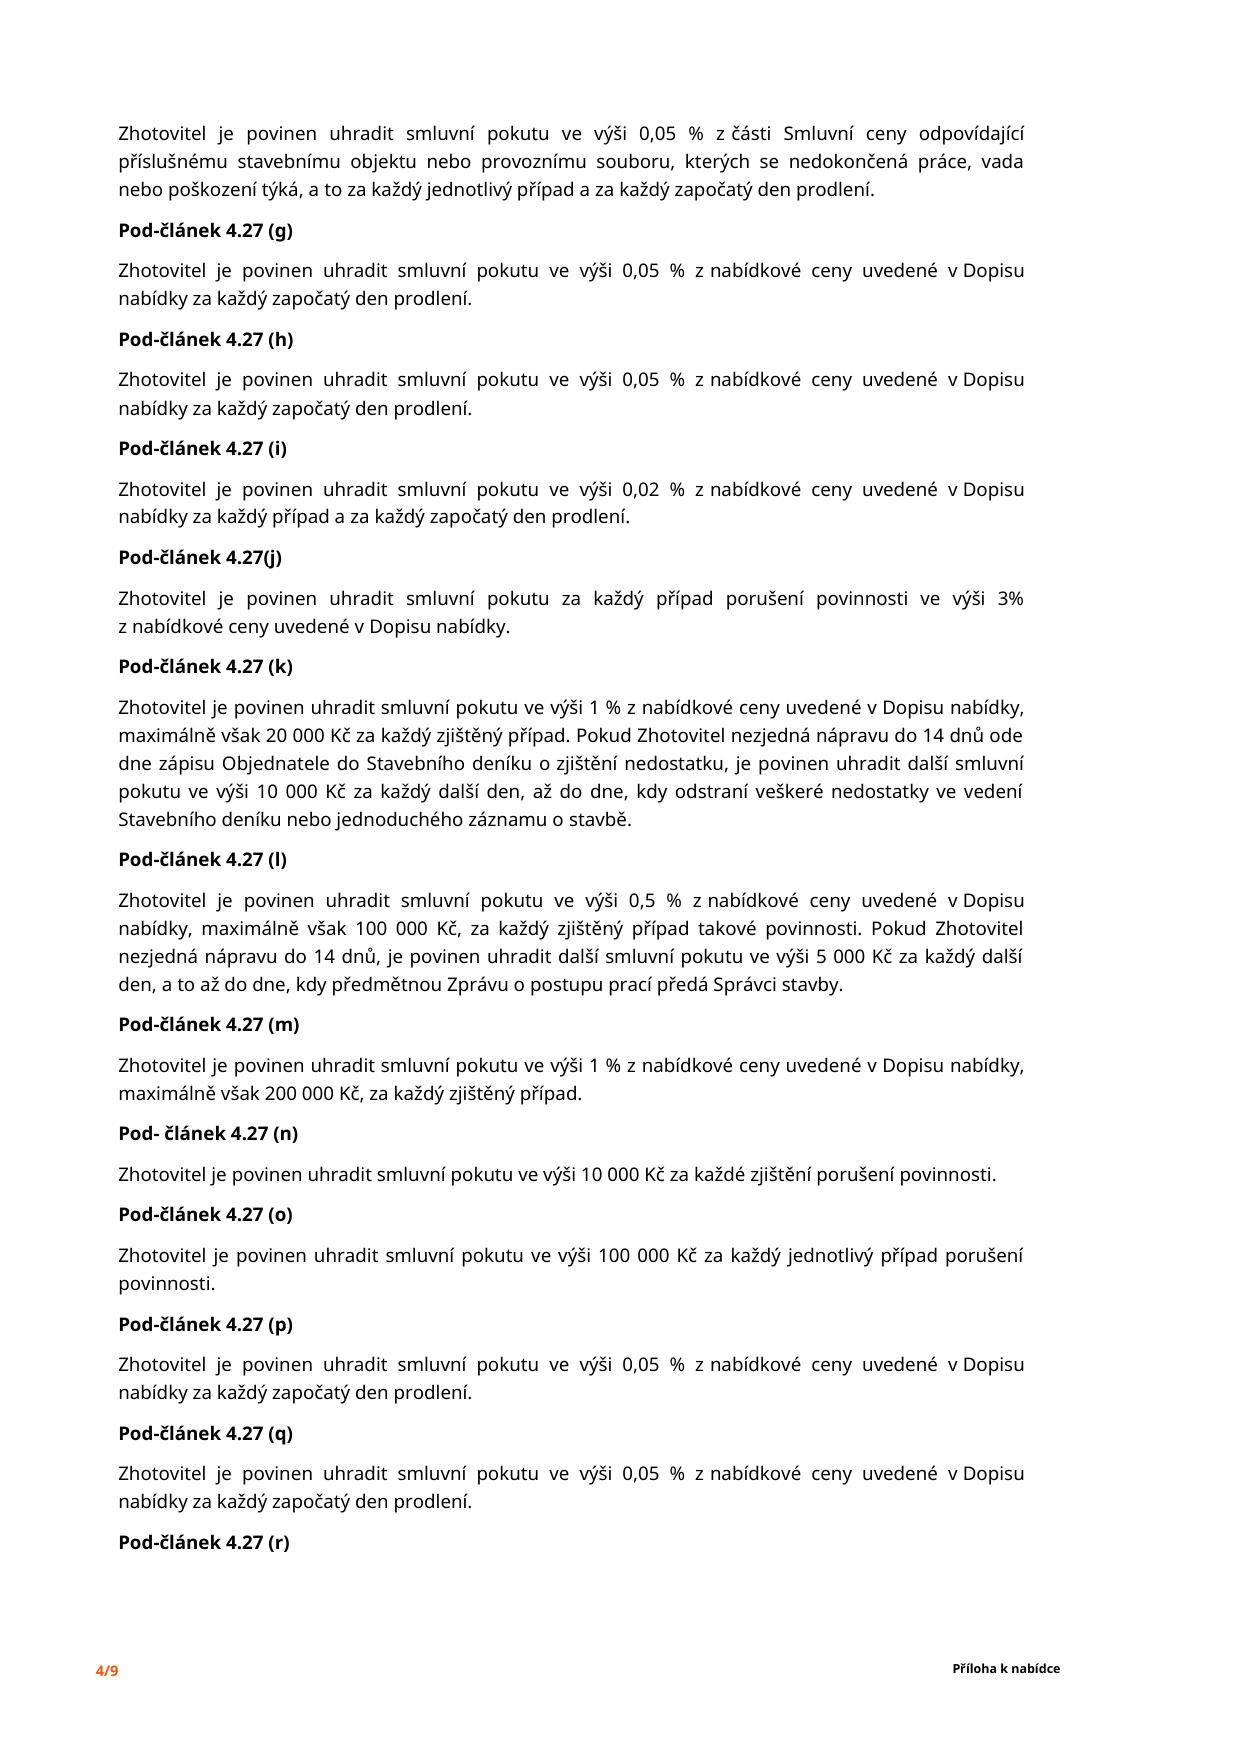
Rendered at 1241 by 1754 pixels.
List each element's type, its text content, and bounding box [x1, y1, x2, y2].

text Zhotovitel je povinen uhradit smluvní pokutu ve výši 0,05 % z nabídkové ceny uvedené v Dopisu nabídky za každý započatý den prodlení. [118, 1460, 1024, 1514]
text Zhotovitel je povinen uhradit smluvní pokutu ve výši 0,05 % z části Smluvní ceny odpovídající příslušnému stavebnímu objektu nebo provoznímu souboru, kterých se nedokončená práce, vada nebo poškození týká, a to za každý jednotlivý případ a za každý započatý den prodlení. [118, 121, 1024, 202]
text Zhotovitel je povinen uhradit smluvní pokutu za každý případ porušení povinnosti ve výši 3% z nabídkové ceny uvedené v Dopisu nabídky. [118, 585, 1024, 638]
text Pod-článek 4.27 (o) [118, 1202, 1024, 1227]
text Zhotovitel je povinen uhradit smluvní pokutu ve výši 10 000 Kč za každé zjištění porušení povinnosti. [118, 1161, 1024, 1187]
text Pod-článek 4.27 (l) [118, 847, 1024, 872]
text Zhotovitel je povinen uhradit smluvní pokutu ve výši 100 000 Kč za každý jednotlivý případ porušení povinnosti. [118, 1242, 1024, 1296]
text Zhotovitel je povinen uhradit smluvní pokutu ve výši 1 % z nabídkové ceny uvedené v Dopisu nabídky, maximálně však 200 000 Kč, za každý zjištěný případ. [118, 1052, 1024, 1106]
text Zhotovitel je povinen uhradit smluvní pokutu ve výši 0,05 % z nabídkové ceny uvedené v Dopisu nabídky za každý započatý den prodlení. [118, 258, 1024, 311]
text Pod- článek 4.27 (n) [118, 1121, 1024, 1146]
text Pod-článek 4.27 (k) [118, 653, 1024, 679]
text Pod-článek 4.27(j) [118, 544, 1024, 570]
text Zhotovitel je povinen uhradit smluvní pokutu ve výši 0,05 % z nabídkové ceny uvedené v Dopisu nabídky za každý započatý den prodlení. [118, 1351, 1024, 1405]
text Pod-článek 4.27 (g) [118, 217, 1024, 243]
text Pod-článek 4.27 (h) [118, 326, 1024, 352]
text Pod-článek 4.27 (r) [118, 1529, 1024, 1554]
text Pod-článek 4.27 (i) [118, 435, 1024, 461]
text Zhotovitel je povinen uhradit smluvní pokutu ve výši 0,05 % z nabídkové ceny uvedené v Dopisu nabídky za každý započatý den prodlení. [118, 367, 1024, 420]
text Pod-článek 4.27 (q) [118, 1420, 1024, 1445]
text Pod-článek 4.27 (m) [118, 1012, 1024, 1037]
text Zhotovitel je povinen uhradit smluvní pokutu ve výši 0,5 % z nabídkové ceny uvedené v Dopisu nabídky, maximálně však 100 000 Kč, za každý zjištěný případ takové povinnosti. Pokud Zhotovitel nezjedná nápravu do 14 dnů, je povinen uhradit další smluvní pokutu ve výši 5 000 Kč za každý další den, a to až do dne, kdy předmětnou Zprávu o postupu prací předá Správci stavby. [118, 887, 1024, 997]
text Zhotovitel je povinen uhradit smluvní pokutu ve výši 0,02 % z nabídkové ceny uvedené v Dopisu nabídky za každý případ a za každý započatý den prodlení. [118, 476, 1024, 529]
text Pod-článek 4.27 (p) [118, 1311, 1024, 1336]
text Zhotovitel je povinen uhradit smluvní pokutu ve výši 1 % z nabídkové ceny uvedené v Dopisu nabídky, maximálně však 20 000 Kč za každý zjištěný případ. Pokud Zhotovitel nezjedná nápravu do 14 dnů ode dne zápisu Objednatele do Stavebního deníku o zjištění nedostatku, je povinen uhradit další smluvní pokutu ve výši 10 000 Kč za každý další den, až do dne, kdy odstraní veškeré nedostatky ve vedení Stavebního deníku nebo jednoduchého záznamu o stavbě. [118, 694, 1024, 832]
